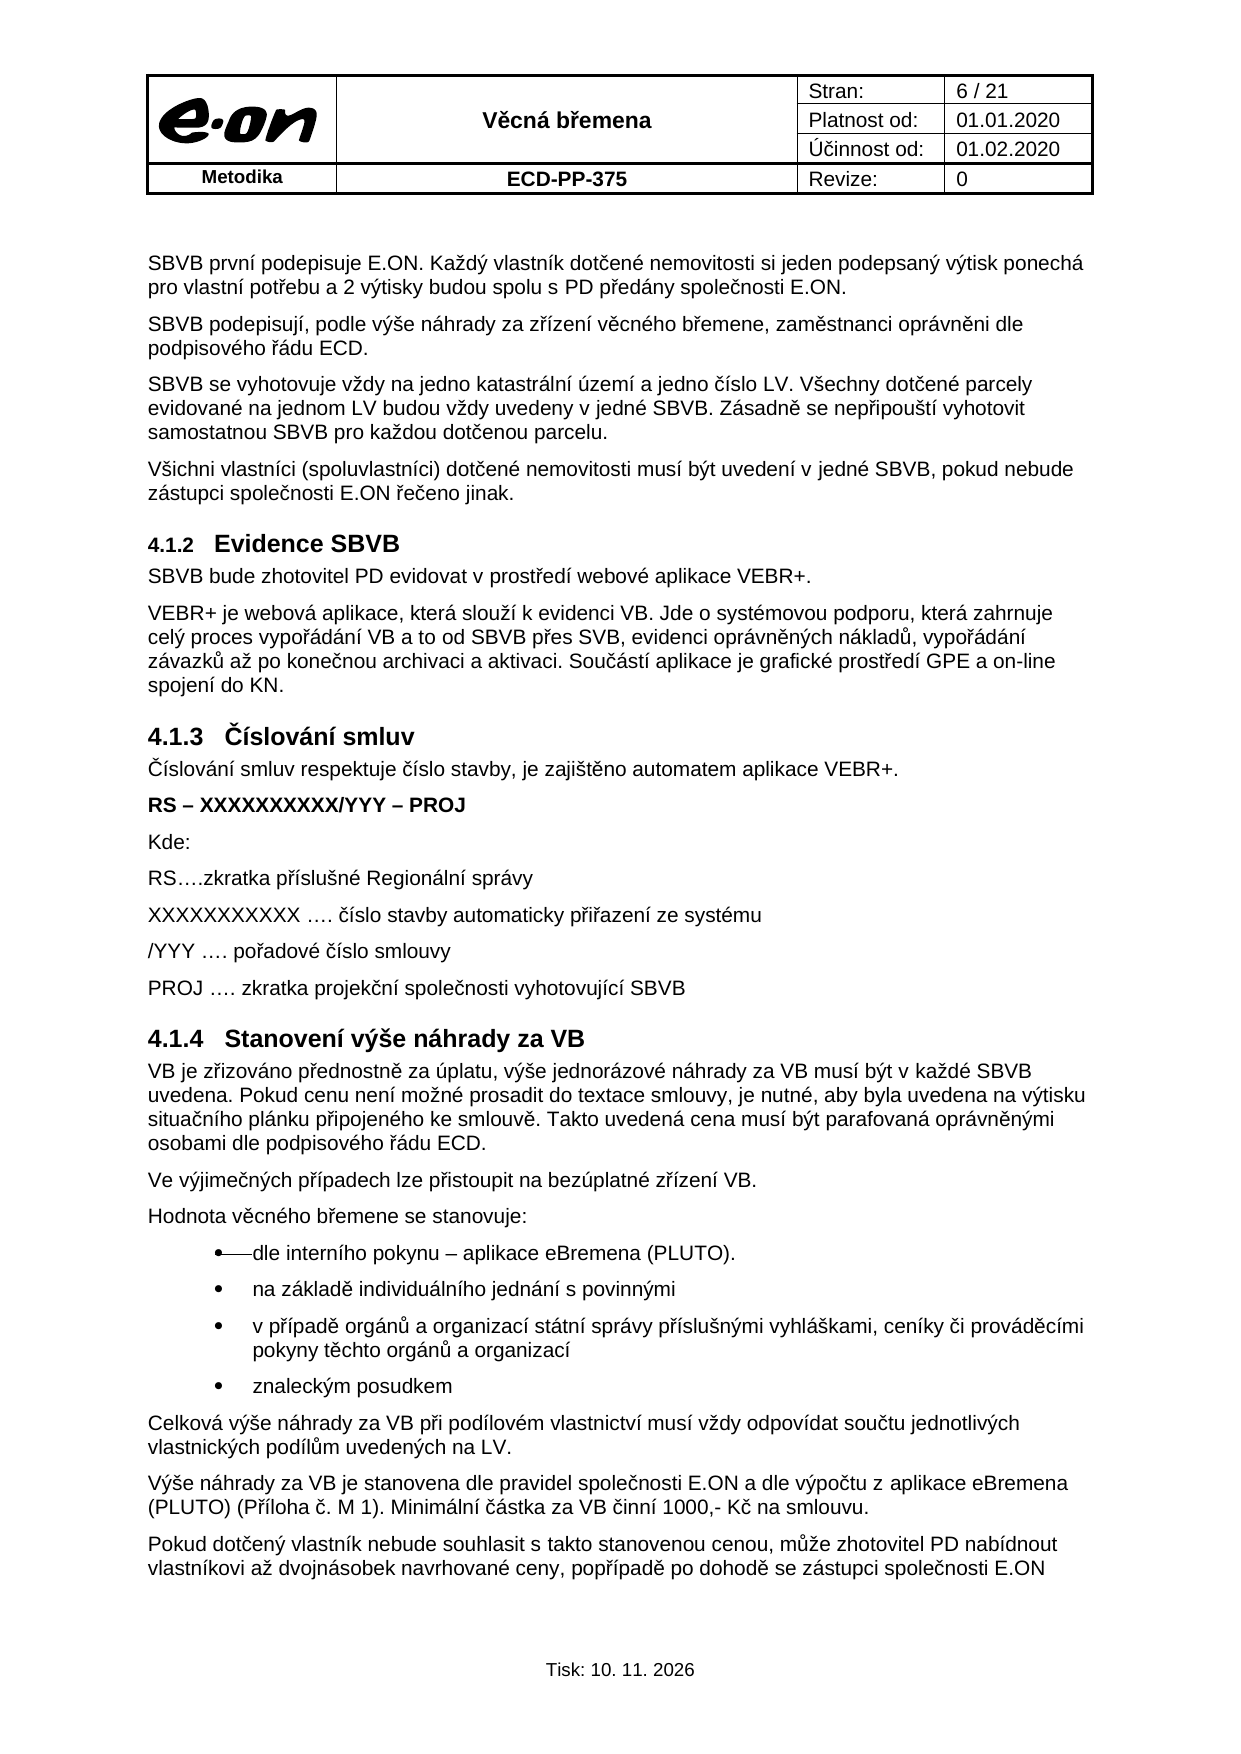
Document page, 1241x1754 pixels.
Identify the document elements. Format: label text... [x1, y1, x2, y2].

text Hodnota věcného břemene se stanovuje: [148, 1204, 1092, 1228]
text Všichni vlastníci (spoluvlastníci) dotčené nemovitosti musí být uvedení v jedné SBVB, pokud nebude zástupci společnosti E.ON řečeno jinak. [148, 456, 1092, 504]
text VB je zřizováno přednostně za úplatu, výše jednorázové náhrady za VB musí být v každé SBVB uvedena. Pokud cenu není možné prosadit do textace smlouvy, je nutné, aby byla uvedena na výtisku situačního plánku připojeného ke smlouvě. Takto uvedená cena musí být parafovaná oprávněnými osobami dle podpisového řádu ECD. [148, 1059, 1092, 1155]
text Ve výjimečných případech lze přistoupit na bezúplatné zřízení VB. [148, 1168, 1092, 1192]
text XXXXXXXXXXX …. číslo stavby automaticky přiřazení ze systému [148, 902, 1092, 926]
subtitle Stanovení výše náhrady za VB [148, 1024, 1092, 1053]
text /YYY …. pořadové číslo smlouvy [148, 939, 1092, 963]
list v případě orgánů a organizací státní správy příslušnými vyhláškami, ceníky či prováděcími pokyny těchto orgánů a organizací [215, 1314, 1092, 1362]
text VEBR+ je webová aplikace, která slouží k evidenci VB. Jde o systémovou podporu, která zahrnuje celý proces vypořádání VB a to od SBVB přes SVB, evidenci oprávněných nákladů, vypořádání závazků až po konečnou archivaci a aktivaci. Součástí aplikace je grafické prostředí GPE a on-line spojení do KN. [148, 601, 1092, 697]
text Číslování smluv respektuje číslo stavby, je zajištěno automatem aplikace VEBR+. [148, 757, 1092, 781]
text SBVB se vyhotovuje vždy na jedno katastrální území a jedno číslo LV. Všechny dotčené parcely evidované na jednom LV budou vždy uvedeny v jedné SBVB. Zásadně se nepřipouští vyhotovit samostatnou SBVB pro každou dotčenou parcelu. [148, 372, 1092, 444]
subtitle Číslování smluv [148, 722, 1092, 750]
list na základě individuálního jednání s povinnými [215, 1277, 1092, 1301]
text PROJ …. zkratka projekční společnosti vyhotovující SBVB [148, 975, 1092, 999]
text Kde: [148, 829, 1092, 853]
text Celková výše náhrady za VB při podílovém vlastnictví musí vždy odpovídat součtu jednotlivých vlastnických podílům uvedených na LV. [148, 1411, 1092, 1459]
text RS….zkratka příslušné Regionální správy [148, 866, 1092, 890]
subtitle Evidence SBVB [148, 529, 1092, 558]
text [148, 1532, 1092, 1579]
list dle interního pokynu – aplikace eBremena (PLUTO). [215, 1241, 1092, 1264]
text SBVB bude zhotovitel PD evidovat v prostředí webové aplikace VEBR+. [148, 564, 1092, 588]
text Výše náhrady za VB je stanovena dle pravidel společnosti E.ON a dle výpočtu z aplikace eBremena (PLUTO) (Příloha č. M 1). Minimální částka za VB činní 1000,- Kč na smlouvu. [148, 1471, 1092, 1519]
text SBVB první podepisuje E.ON. Každý vlastník dotčené nemovitosti si jeden podepsaný výtisk ponechá pro vlastní potřebu a 2 výtisky budou spolu s PD předány společnosti E.ON. [148, 251, 1092, 299]
text RS – XXXXXXXXXX/YYY – PROJ [148, 793, 1092, 817]
text SBVB podepisují, podle výše náhrady za zřízení věcného břemene, zaměstnanci oprávněni dle podpisového řádu ECD. [148, 312, 1092, 359]
list znaleckým posudkem [215, 1374, 1092, 1398]
